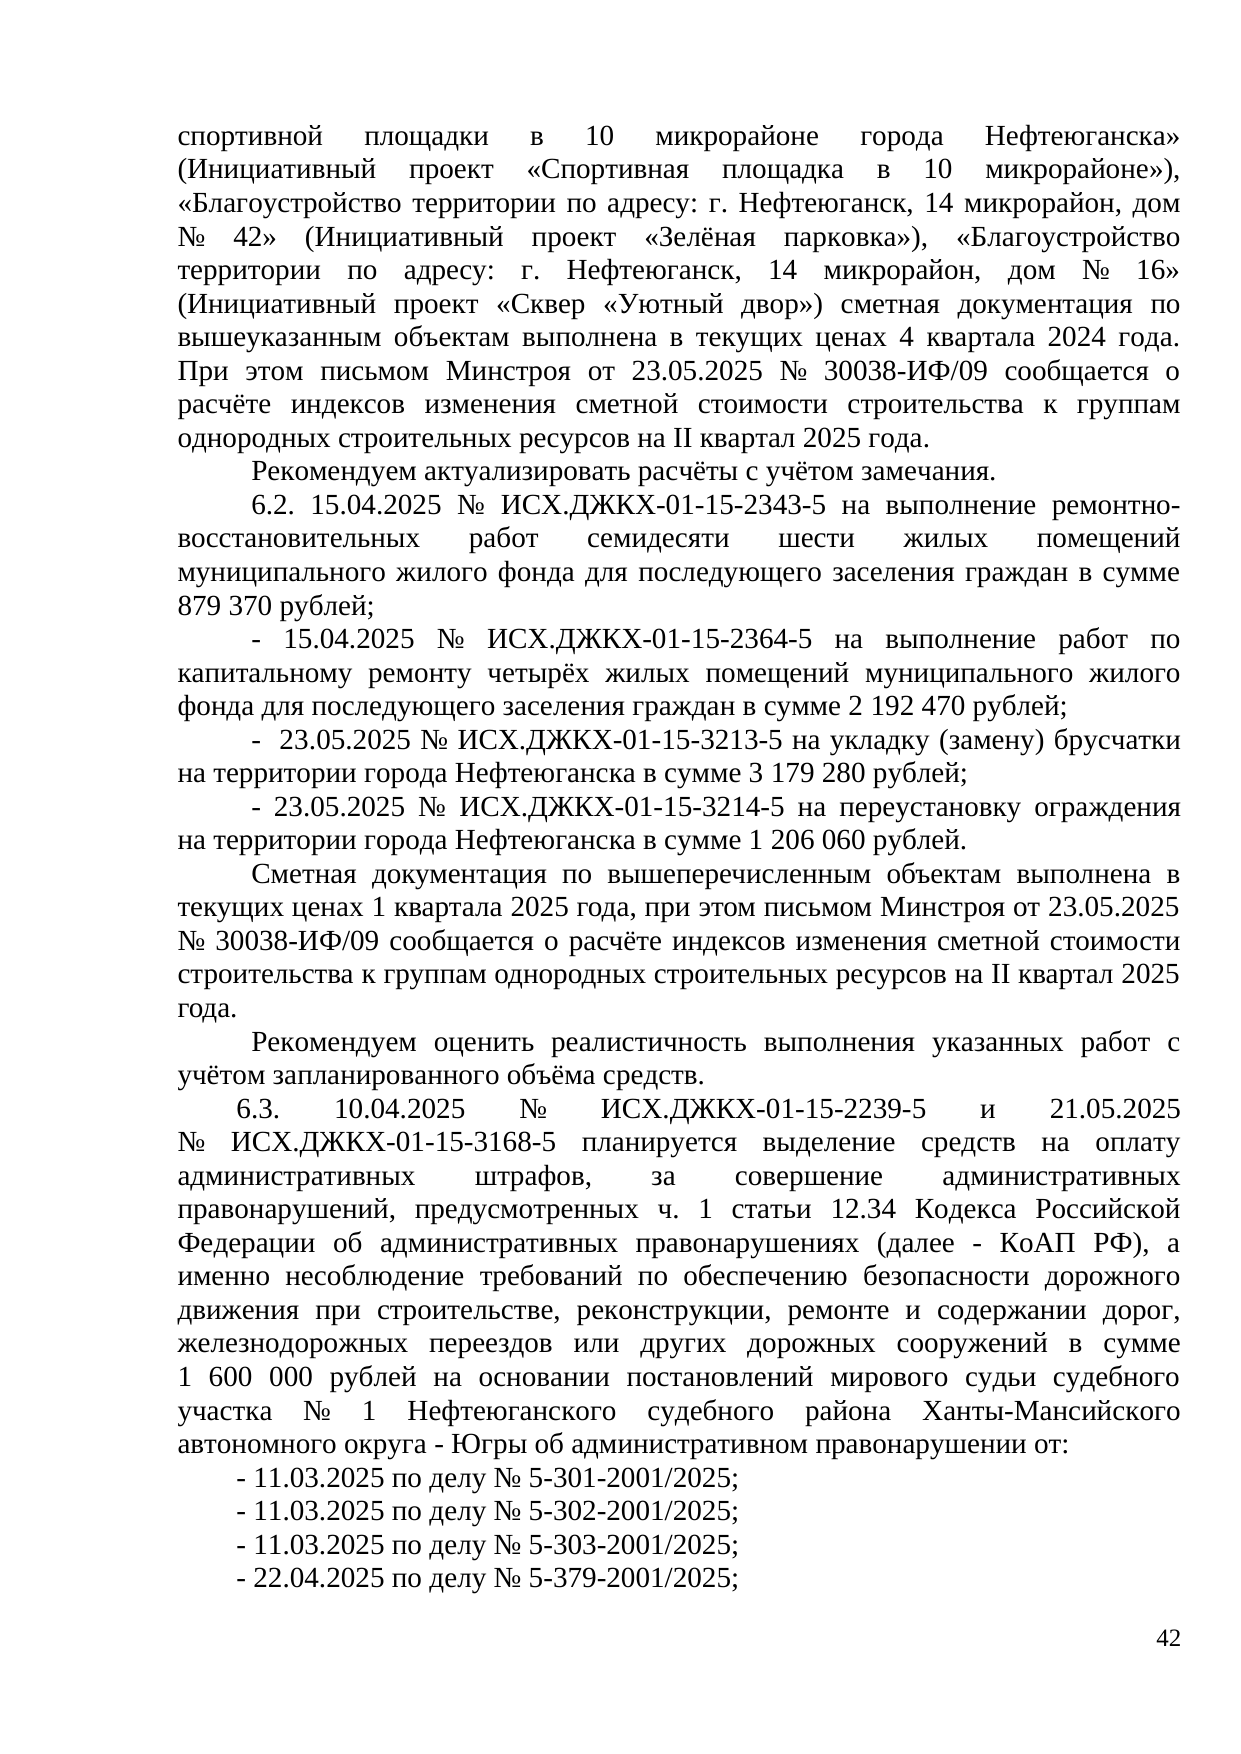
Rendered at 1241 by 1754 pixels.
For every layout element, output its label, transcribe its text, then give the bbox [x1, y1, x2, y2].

text - 11.03.2025 по делу № 5-301-2001/2025; [177, 1460, 1181, 1493]
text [177, 118, 1181, 453]
text 6.3. 10.04.2025 № ИСХ.ДЖКХ-01-15-2239-5 и 21.05.2025 № ИСХ.ДЖКХ-01-15-3168-5 планируется выделение средств на оплату административных штрафов, за совершение административных правонарушений, предусмотренных ч. 1 статьи 12.34 Кодекса Российской Федерации об административных правонарушениях (далее - КоАП РФ), а именно несоблюдение требований по обеспечению безопасности дорожного движения при строительстве, реконструкции, ремонте и содержании дорог, железнодорожных переездов или других дорожных сооружений в сумме 1 600 000 рублей на основании постановлений мирового судьи судебного участка № 1 Нефтеюганского судебного района Ханты-Мансийского автономного округа - Югры об административном правонарушении от: [177, 1091, 1181, 1460]
text - 23.05.2025 № ИСХ.ДЖКХ-01-15-3213-5 на укладку (замену) брусчатки на территории города Нефтеюганска в сумме 3 179 280 рублей; [177, 722, 1181, 789]
text Рекомендуем оценить реалистичность выполнения указанных работ с учётом запланированного объёма средств. [177, 1024, 1181, 1091]
text Сметная документация по вышеперечисленным объектам выполнена в текущих ценах 1 квартала 2025 года, при этом письмом Минстроя от 23.05.2025 № 30038-ИФ/09 сообщается о расчёте индексов изменения сметной стоимости строительства к группам однородных строительных ресурсов на II квартал 2025 года. [177, 856, 1181, 1024]
text - 22.04.2025 по делу № 5-379-2001/2025; [177, 1560, 1181, 1594]
text - 11.03.2025 по делу № 5-303-2001/2025; [177, 1527, 1181, 1560]
text - 11.03.2025 по делу № 5-302-2001/2025; [177, 1493, 1181, 1527]
text - 15.04.2025 № ИСХ.ДЖКХ-01-15-2364-5 на выполнение работ по капитальному ремонту четырёх жилых помещений муниципального жилого фонда для последующего заселения граждан в сумме 2 192 470 рублей; [177, 621, 1181, 722]
text - 23.05.2025 № ИСХ.ДЖКХ-01-15-3214-5 на переустановку ограждения на территории города Нефтеюганска в сумме 1 206 060 рублей. [177, 789, 1181, 856]
text 6.2. 15.04.2025 № ИСХ.ДЖКХ-01-15-2343-5 на выполнение ремонтно-восстановительных работ семидесяти шести жилых помещений муниципального жилого фонда для последующего заселения граждан в сумме 879 370 рублей; [177, 487, 1181, 621]
list Рекомендуем актуализировать расчёты с учётом замечания. [177, 453, 1181, 487]
